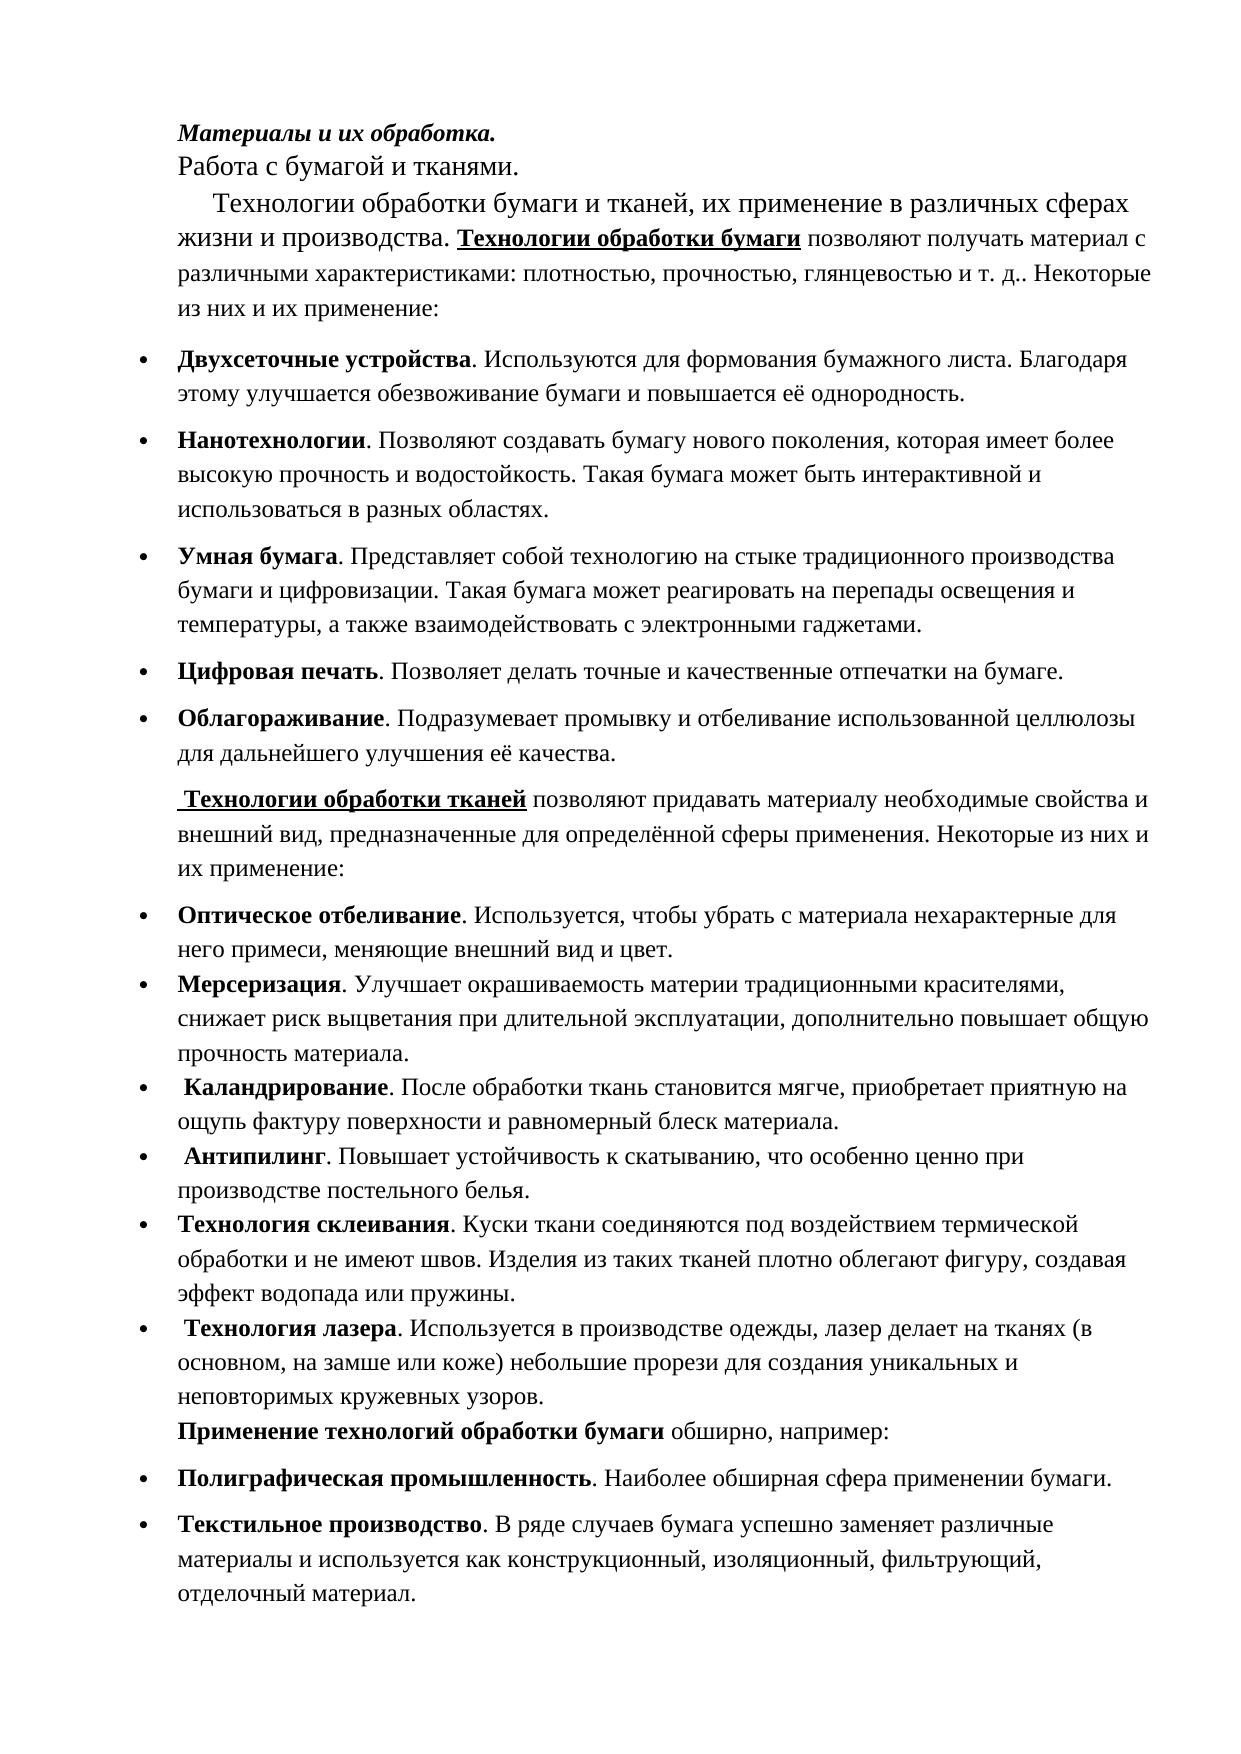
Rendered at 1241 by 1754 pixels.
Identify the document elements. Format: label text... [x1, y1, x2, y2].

list Умная бумага. Представляет собой технологию на стыке традиционного производства бумаги и цифровизации. Такая бумага может реагировать на перепады освещения и температуры, а также взаимодействовать с электронными гаджетами. [140, 535, 1152, 638]
list Каландрирование. После обработки ткань становится мягче, приобретает приятную на ощупь фактуру поверхности и равномерный блеск материала. [140, 1066, 1152, 1135]
list Технология склеивания. Куски ткани соединяются под воздействием термической обработки и не имеют швов. Изделия из таких тканей плотно облегают фигуру, создавая эффект водопада или пружины. [140, 1204, 1152, 1307]
subtitle Материалы и их обработка. [177, 118, 1152, 147]
list Полиграфическая промышленность. Наиболее обширная сфера применении бумаги. [140, 1457, 1152, 1491]
list Облагораживание. Подразумевает промывку и отбеливание использованной целлюлозы для дальнейшего улучшения её качества. [140, 698, 1152, 766]
text Технологии обработки бумаги и тканей, их применение в различных сферах жизни и производства. Технологии обработки бумаги позволяют получать материал с различными характеристиками: плотностью, прочностью, глянцевостью и т. д.. Некоторые из них и их применение: [177, 184, 1152, 322]
list Текстильное производство. В ряде случаев бумага успешно заменяет различные материалы и используется как конструкционный, изоляционный, фильтрующий, отделочный материал. [140, 1504, 1152, 1607]
list Мерсеризация. Улучшает окрашиваемость материи традиционными красителями, снижает риск выцветания при длительной эксплуатации, дополнительно повышает общую прочность материала. [140, 963, 1152, 1066]
text Применение технологий обработки бумаги обширно, например: [177, 1410, 1152, 1444]
list Двухсеточные устройства. Используются для формования бумажного листа. Благодаря этому улучшается обезвоживание бумаги и повышается её однородность. [140, 338, 1152, 407]
list Антипилинг. Повышает устойчивость к скатыванию, что особенно ценно при производстве постельного белья. [140, 1135, 1152, 1204]
list Технология лазера. Используется в производстве одежды, лазер делает на тканях (в основном, на замше или коже) небольшие прорези для создания уникальных и неповторимых кружевных узоров. [140, 1307, 1152, 1410]
list Цифровая печать. Позволяет делать точные и качественные отпечатки на бумаге. [140, 651, 1152, 685]
list Нанотехнологии. Позволяют создавать бумагу нового поколения, которая имеет более высокую прочность и водостойкость. Такая бумага может быть интерактивной и использоваться в разных областях. [140, 419, 1152, 523]
text Технологии обработки тканей позволяют придавать материалу необходимые свойства и внешний вид, предназначенные для определённой сферы применения. Некоторые из них и их применение: [177, 779, 1152, 882]
subtitle Работа с бумагой и тканями. [177, 149, 1152, 182]
list Оптическое отбеливание. Используется, чтобы убрать с материала нехарактерные для него примеси, меняющие внешний вид и цвет. [140, 894, 1152, 963]
